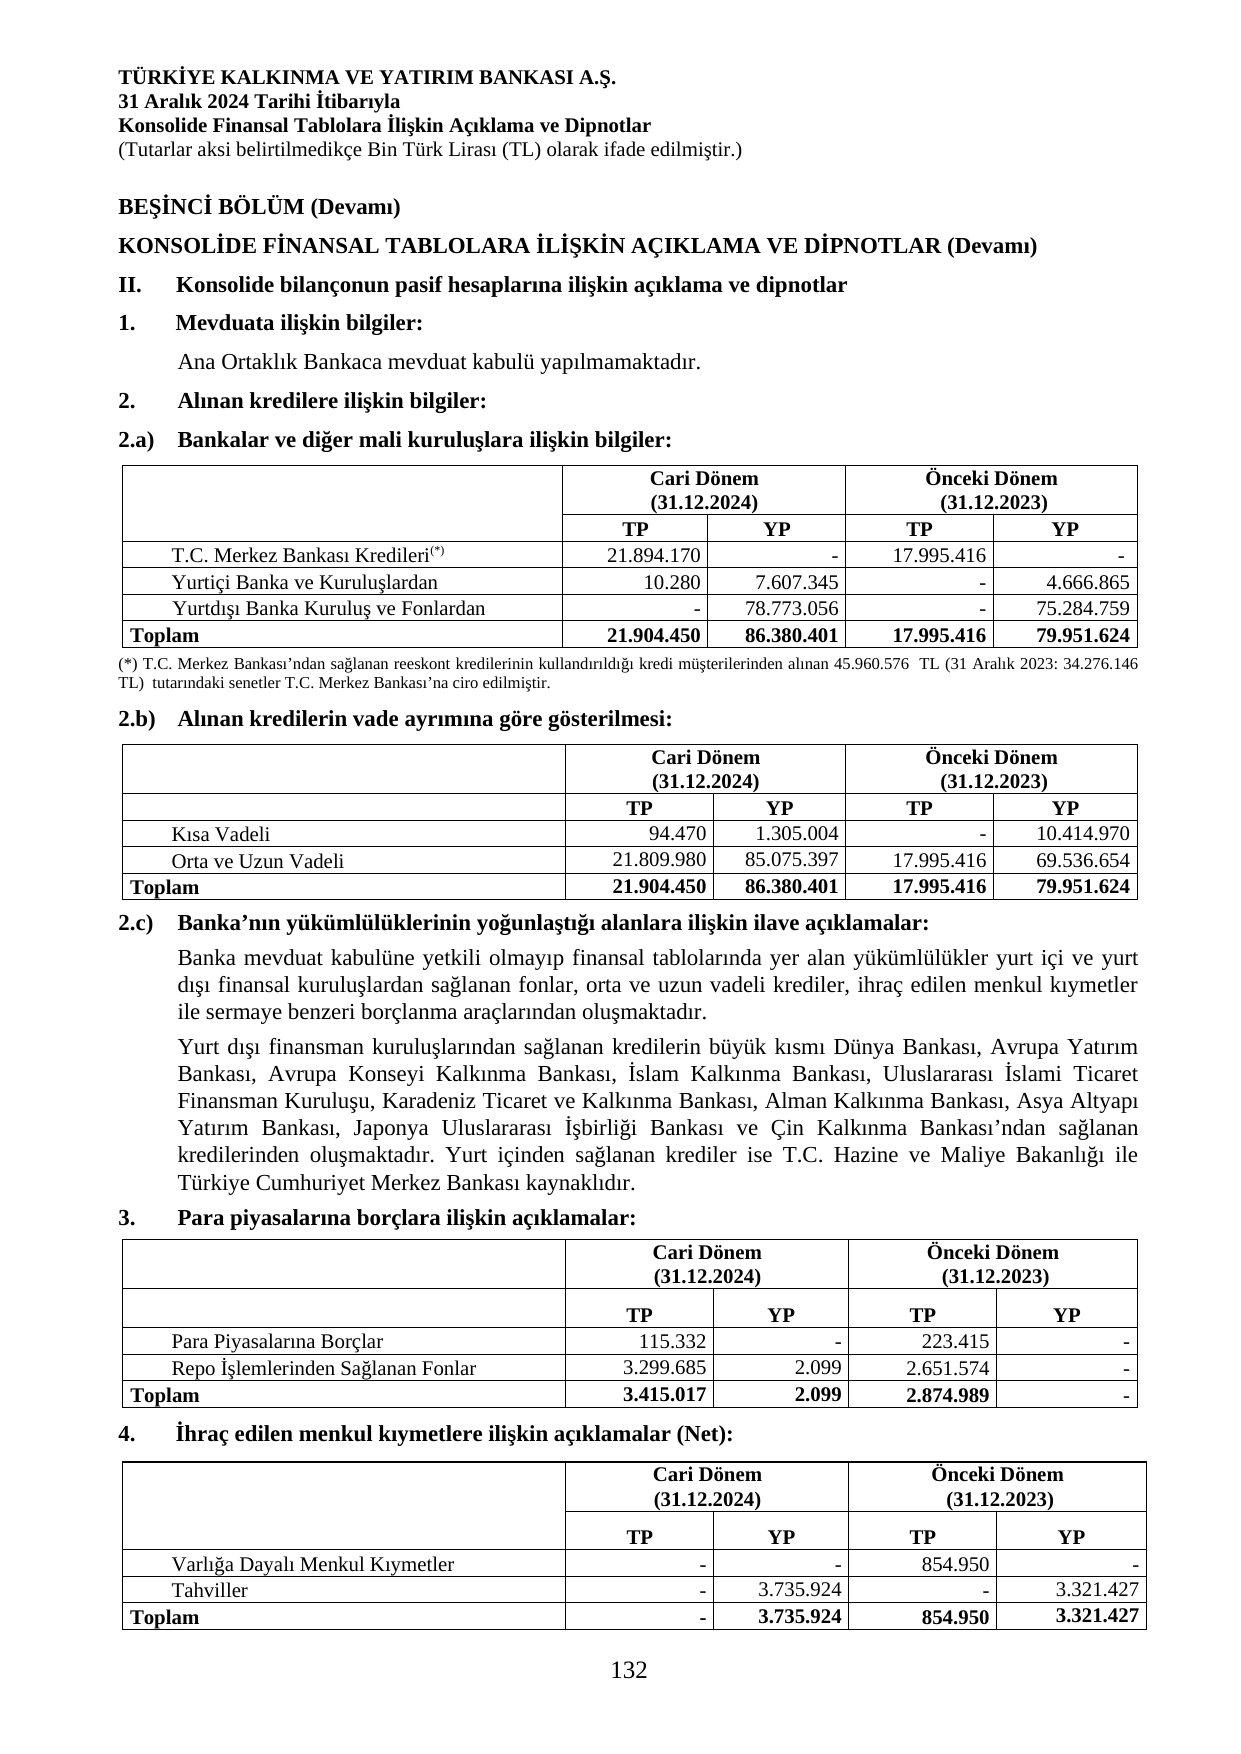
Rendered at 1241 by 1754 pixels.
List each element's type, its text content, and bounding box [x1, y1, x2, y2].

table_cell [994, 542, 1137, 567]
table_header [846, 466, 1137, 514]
list KONSOLİDE FİNANSAL TABLOLARA İLİŞKİN AÇIKLAMA VE DİPNOTLAR (Devamı) [118, 232, 1140, 258]
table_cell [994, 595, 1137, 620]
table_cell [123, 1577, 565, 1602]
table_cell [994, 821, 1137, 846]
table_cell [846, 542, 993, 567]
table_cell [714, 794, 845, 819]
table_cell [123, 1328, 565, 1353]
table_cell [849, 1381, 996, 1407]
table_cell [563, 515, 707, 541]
list 1. Mevduata ilişkin bilgiler: [118, 309, 1140, 336]
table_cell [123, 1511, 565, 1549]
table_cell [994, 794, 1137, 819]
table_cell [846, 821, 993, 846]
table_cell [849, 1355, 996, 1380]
text 2. Alınan kredilere ilişkin bilgiler: [118, 387, 1140, 413]
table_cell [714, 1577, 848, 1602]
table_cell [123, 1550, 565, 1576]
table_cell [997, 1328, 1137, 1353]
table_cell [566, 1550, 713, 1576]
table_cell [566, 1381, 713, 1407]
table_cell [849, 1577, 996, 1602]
text Yurt dışı finansman kuruluşlarından sağlanan kredilerin büyük kısmı Dünya Bankası, Avrupa Yatırım Bankası, Avrupa Konseyi Kalkınma Bankası, İslam Kalkınma Bankası, Uluslararası İslami Ticaret Finansman Kuruluşu, Karadeniz Ticaret ve Kalkınma Bankası, Alman Kalkınma Bankası, Asya Altyapı Yatırım Bankası, Japonya Uluslararası İşbirliği Bankası ve Çin Kalkınma Bankası’ndan sağlanan kredilerinden oluşmaktadır. Yurt içinden sağlanan krediler ise T.C. Hazine ve Maliye Bakanlığı ile Türkiye Cumhuriyet Merkez Bankası kaynaklıdır. [177, 1033, 1140, 1195]
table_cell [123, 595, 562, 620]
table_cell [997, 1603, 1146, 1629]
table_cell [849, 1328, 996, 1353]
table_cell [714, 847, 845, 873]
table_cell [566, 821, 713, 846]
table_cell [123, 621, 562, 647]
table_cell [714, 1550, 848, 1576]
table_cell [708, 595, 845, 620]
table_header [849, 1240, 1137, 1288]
list BEŞİNCİ BÖLÜM (Devamı) [118, 193, 1140, 219]
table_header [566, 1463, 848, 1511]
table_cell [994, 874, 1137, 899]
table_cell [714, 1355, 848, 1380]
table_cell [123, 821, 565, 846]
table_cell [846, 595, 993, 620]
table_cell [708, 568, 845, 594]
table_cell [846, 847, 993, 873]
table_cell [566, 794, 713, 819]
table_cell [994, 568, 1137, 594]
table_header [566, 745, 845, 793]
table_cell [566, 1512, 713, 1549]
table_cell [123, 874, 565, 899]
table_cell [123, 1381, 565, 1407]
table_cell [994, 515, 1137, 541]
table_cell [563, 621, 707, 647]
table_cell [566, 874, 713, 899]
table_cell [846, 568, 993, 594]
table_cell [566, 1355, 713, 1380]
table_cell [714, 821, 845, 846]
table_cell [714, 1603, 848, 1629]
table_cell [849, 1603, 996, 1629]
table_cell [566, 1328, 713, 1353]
text 3. Para piyasalarına borçlara ilişkin açıklamalar: [118, 1204, 1140, 1231]
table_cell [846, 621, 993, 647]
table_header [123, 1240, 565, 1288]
text 2.c) Banka’nın yükümlülüklerinin yoğunlaştığı alanlara ilişkin ilave açıklamalar: [118, 909, 1140, 935]
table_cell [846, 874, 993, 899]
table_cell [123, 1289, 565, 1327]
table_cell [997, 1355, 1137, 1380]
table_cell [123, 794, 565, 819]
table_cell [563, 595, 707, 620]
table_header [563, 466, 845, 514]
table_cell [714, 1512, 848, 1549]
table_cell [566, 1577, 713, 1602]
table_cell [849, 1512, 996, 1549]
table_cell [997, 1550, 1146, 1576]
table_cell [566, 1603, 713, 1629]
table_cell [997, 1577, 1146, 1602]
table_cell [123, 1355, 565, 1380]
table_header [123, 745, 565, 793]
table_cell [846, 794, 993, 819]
list II. Konsolide bilançonun pasif hesaplarına ilişkin açıklama ve dipnotlar [118, 271, 1140, 297]
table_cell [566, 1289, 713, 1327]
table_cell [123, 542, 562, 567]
text 4. İhraç edilen menkul kıymetlere ilişkin açıklamalar (Net): [118, 1420, 1140, 1446]
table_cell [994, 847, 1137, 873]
text 2.b) Alınan kredilerin vade ayrımına göre gösterilmesi: [118, 705, 1140, 731]
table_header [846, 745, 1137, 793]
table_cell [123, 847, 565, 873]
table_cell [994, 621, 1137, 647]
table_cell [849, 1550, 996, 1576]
text Banka mevduat kabulüne yetkili olmayıp finansal tablolarında yer alan yükümlülükler yurt içi ve yurt dışı finansal kuruluşlardan sağlanan fonlar, orta ve uzun vadeli krediler, ihraç edilen menkul kıymetler ile sermaye benzeri borçlanma araçlarından oluşmaktadır. [177, 943, 1140, 1024]
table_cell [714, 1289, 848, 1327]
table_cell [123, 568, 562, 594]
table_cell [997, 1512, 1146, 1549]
text 2.a) Bankalar ve diğer mali kuruluşlara ilişkin bilgiler: [118, 426, 1140, 452]
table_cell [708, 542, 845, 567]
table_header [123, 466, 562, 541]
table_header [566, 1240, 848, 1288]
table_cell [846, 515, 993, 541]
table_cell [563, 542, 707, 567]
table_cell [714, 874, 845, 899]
text Ana Ortaklık Bankaca mevduat kabulü yapılmamaktadır. [177, 348, 1140, 375]
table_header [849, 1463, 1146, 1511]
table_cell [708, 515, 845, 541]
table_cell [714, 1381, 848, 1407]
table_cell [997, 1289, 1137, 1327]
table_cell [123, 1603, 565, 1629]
text (*) T.C. Merkez Bankası’ndan sağlanan reeskont kredilerinin kullandırıldığı kredi müşterilerinden alınan 45.960.576 TL (31 Aralık 2023: 34.276.146 TL) tutarındaki senetler T.C. Merkez Bankası’na ciro edilmiştir. [118, 654, 1140, 692]
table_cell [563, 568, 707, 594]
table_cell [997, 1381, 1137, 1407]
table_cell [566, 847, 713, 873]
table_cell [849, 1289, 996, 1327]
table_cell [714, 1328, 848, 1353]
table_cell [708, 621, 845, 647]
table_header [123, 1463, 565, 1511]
